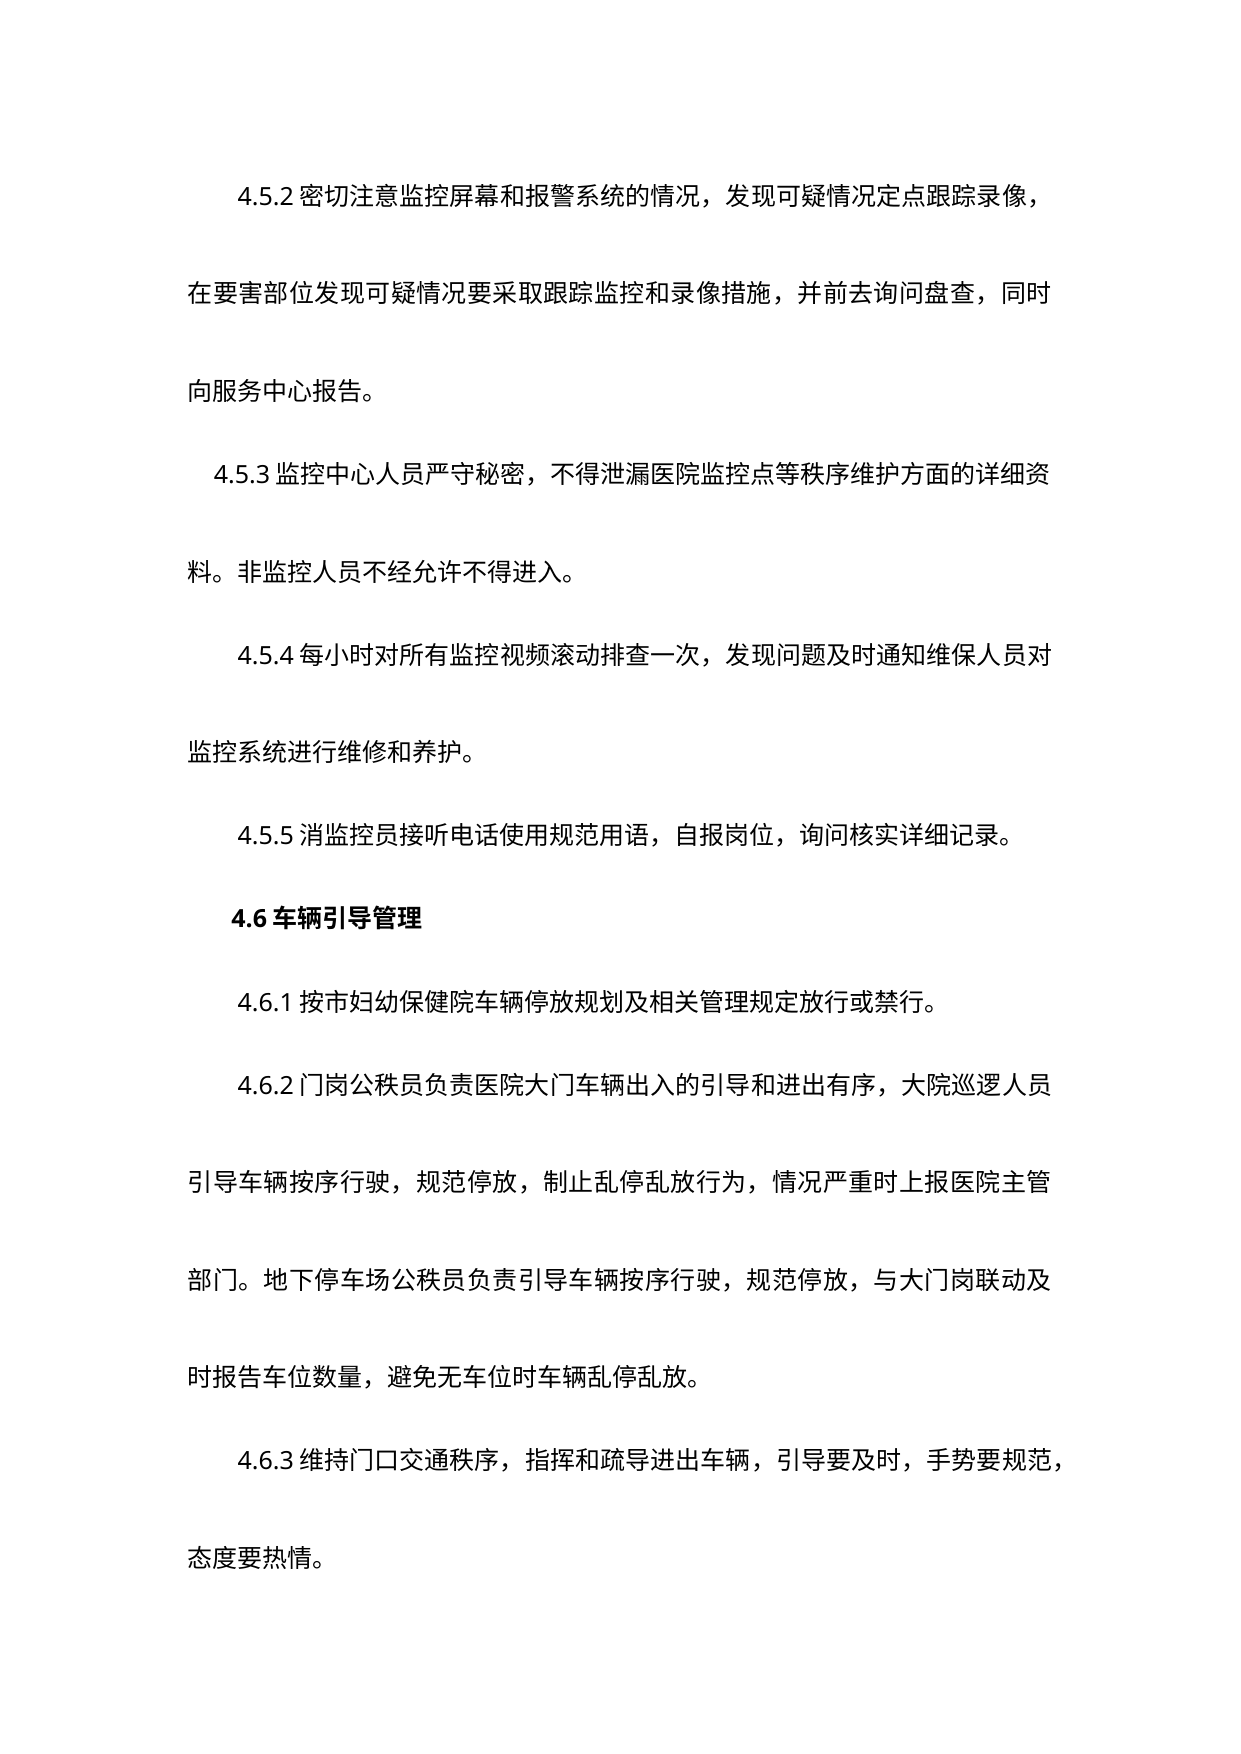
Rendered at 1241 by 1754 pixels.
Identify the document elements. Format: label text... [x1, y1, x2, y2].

text 4.6.1按市妇幼保健院车辆停放规划及相关管理规定放行或禁行。 [187, 968, 1053, 1033]
text 4.5.4每小时对所有监控视频滚动排查一次，发现问题及时通知维保人员对监控系统进行维修和养护。 [187, 621, 1053, 783]
text 4.5.3监控中心人员严守秘密，不得泄漏医院监控点等秩序维护方面的详细资料。非监控人员不经允许不得进入。 [187, 440, 1053, 603]
text 4.6.2门岗公秩员负责医院大门车辆出入的引导和进出有序，大院巡逻人员引导车辆按序行驶，规范停放，制止乱停乱放行为，情况严重时上报医院主管部门。地下停车场公秩员负责引导车辆按序行驶，规范停放，与大门岗联动及时报告车位数量，避免无车位时车辆乱停乱放。 [187, 1051, 1053, 1408]
text 4.5.2密切注意监控屏幕和报警系统的情况，发现可疑情况定点跟踪录像，在要害部位发现可疑情况要采取跟踪监控和录像措施，并前去询问盘查，同时向服务中心报告。 [187, 162, 1053, 422]
text 4.6车辆引导管理 [231, 884, 1053, 949]
text 4.6.3维持门口交通秩序，指挥和疏导进出车辆，引导要及时，手势要规范，态度要热情。 [187, 1426, 1053, 1589]
text 4.5.5消监控员接听电话使用规范用语，自报岗位，询问核实详细记录。 [187, 801, 1053, 866]
